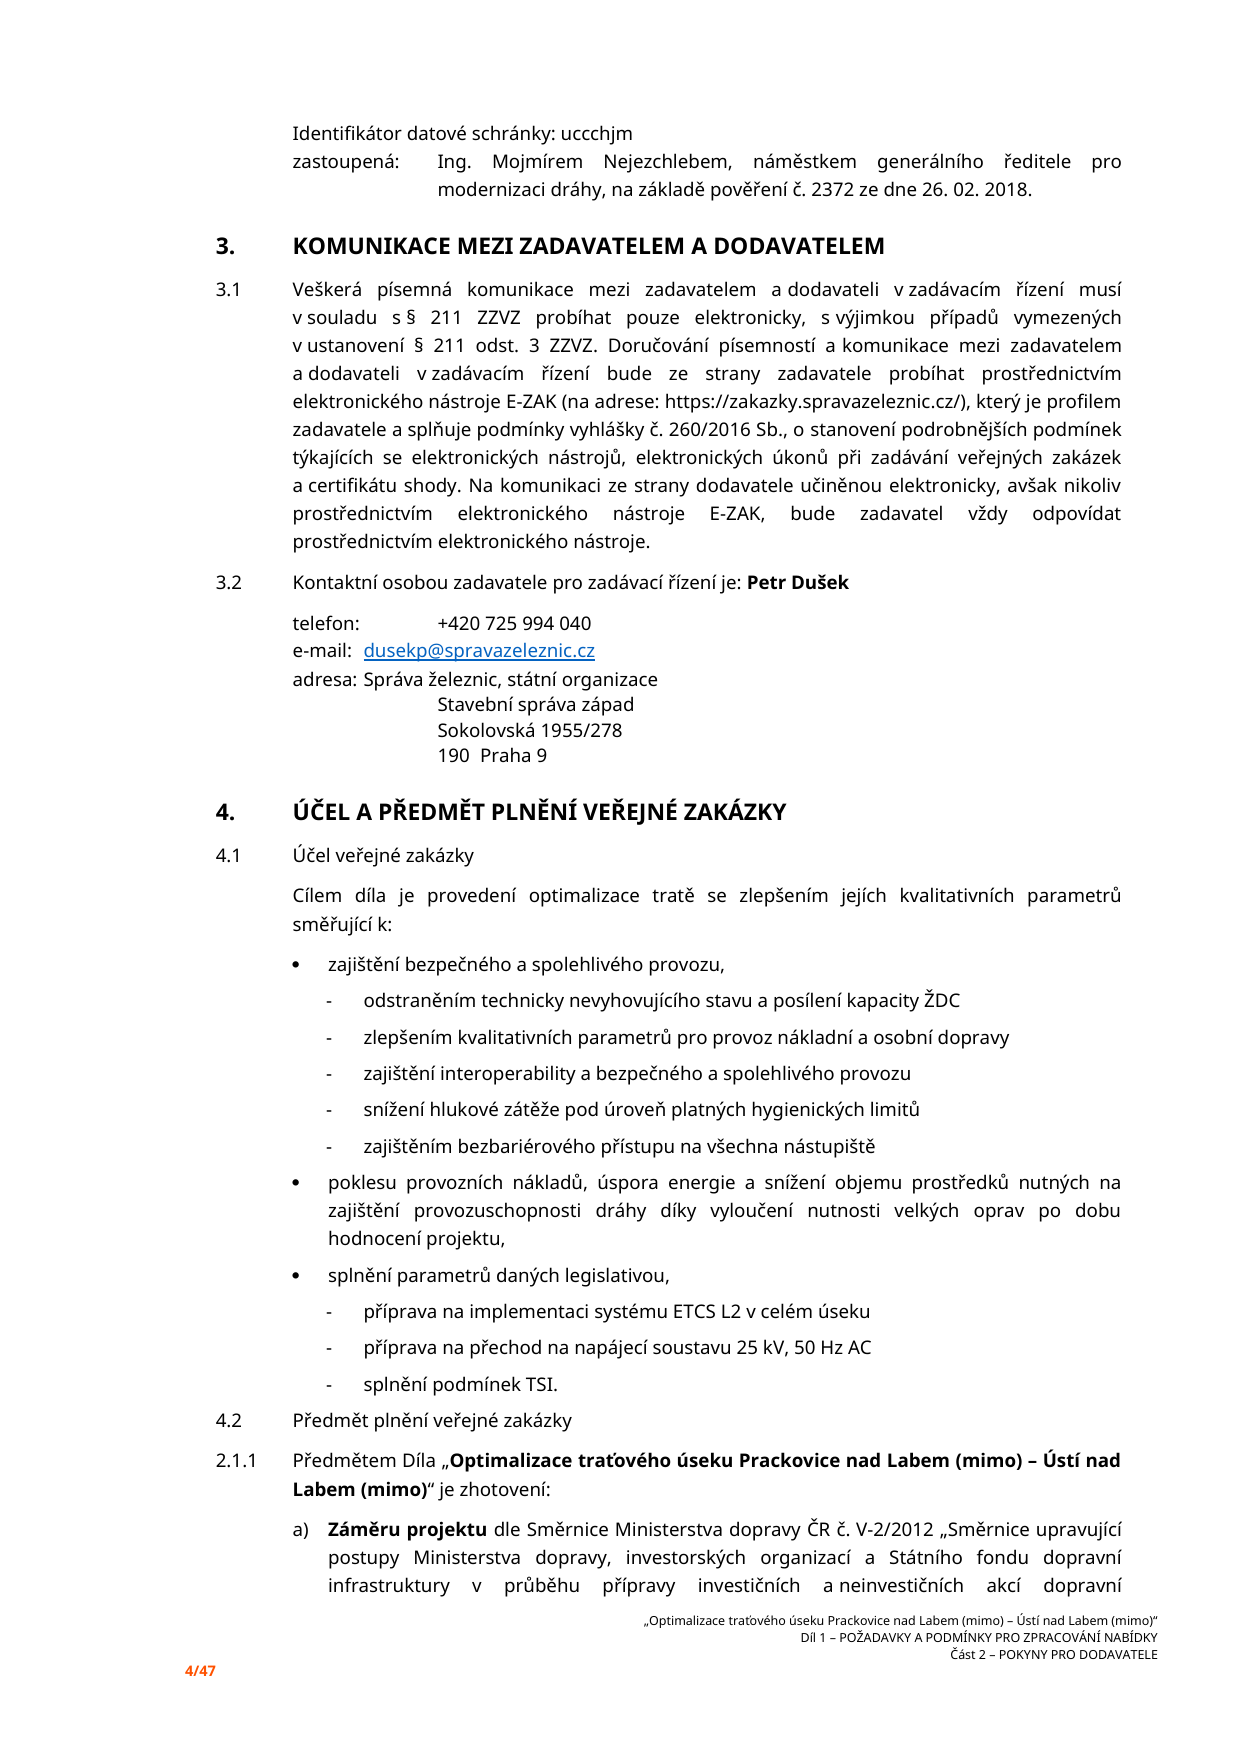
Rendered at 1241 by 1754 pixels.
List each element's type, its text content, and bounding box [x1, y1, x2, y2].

list splnění parametrů daných legislativou, [292, 1262, 1122, 1287]
text Kontaktní osobou zadavatele pro zadávací řízení je: Petr Dušek [216, 569, 1122, 595]
list Praha 9 [437, 742, 1122, 768]
text Předmětem Díla „Optimalizace traťového úseku Prackovice nad Labem (mimo) – Ústí nad Labem (mimo)“ je zhotovení: [216, 1448, 1122, 1501]
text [292, 1516, 1122, 1598]
list zajištění interoperability a bezpečného a spolehlivého provozu [326, 1060, 1122, 1086]
list zlepšením kvalitativních parametrů pro provoz nákladní a osobní dopravy [326, 1024, 1122, 1049]
text adresa: Správa železnic, státní organizace [292, 666, 1122, 691]
list odstraněním technicky nevyhovujícího stavu a posílení kapacity ŽDC [326, 988, 1122, 1013]
text zastoupená: Ing. Mojmírem Nejezchlebem, náměstkem generálního ředitele pro modernizaci dráhy, na základě pověření č. 2372 ze dne 26. 02. 2018. [292, 149, 1122, 202]
list splnění podmínek TSI. [326, 1371, 1122, 1396]
text Sokolovská 1955/278 [292, 717, 1122, 742]
text Identifikátor datové schránky: uccchjm [292, 121, 1122, 146]
text telefon: +420 725 994 040 [292, 610, 1122, 635]
text Stavební správa západ [292, 691, 1122, 717]
text Předmět plnění veřejné zakázky [216, 1407, 1122, 1433]
list poklesu provozních nákladů, úspora energie a snížení objemu prostředků nutných na zajištění provozuschopnosti dráhy díky vyloučení nutnosti velkých oprav po dobu hodnocení projektu, [292, 1169, 1122, 1251]
list zajištění bezpečného a spolehlivého provozu, [292, 951, 1122, 977]
list příprava na implementaci systému ETCS L2 v celém úseku [326, 1298, 1122, 1324]
text ÚČEL a PŘEDMĚT PLNĚNÍ VEŘEJNÉ ZAKÁZKY [216, 795, 1122, 827]
text e-mail: dusekp@spravazeleznic.cz [292, 638, 1122, 663]
text KOMUNIKACE MEZI ZADAVATELEM a DODAVATELEM [216, 230, 1122, 261]
list zajištěním bezbariérového přístupu na všechna nástupiště [326, 1133, 1122, 1159]
list snížení hlukové zátěže pod úroveň platných hygienických limitů [326, 1097, 1122, 1122]
list Cílem díla je provedení optimalizace tratě se zlepšením jejích kvalitativních parametrů směřující k: [292, 883, 1122, 936]
list příprava na přechod na napájecí soustavu 25 kV, 50 Hz AC [326, 1334, 1122, 1360]
text Veškerá písemná komunikace mezi zadavatelem a dodavateli v zadávacím řízení musí v souladu s § 211 ZZVZ probíhat pouze elektronicky, s výjimkou případů vymezených v ustanovení § 211 odst. 3 ZZVZ. Doručování písemností a komunikace mezi zadavatelem a dodavateli v zadávacím řízení bude ze strany zadavatele probíhat prostřednictvím elektronického nástroje E-ZAK (na adrese: https://zakazky.spravazeleznic.cz/), který je profilem zadavatele a splňuje podmínky vyhlášky č. 260/2016 Sb., o stanovení podrobnějších podmínek týkajících se elektronických nástrojů, elektronických úkonů při zadávání veřejných zakázek a certifikátu shody. Na komunikaci ze strany dodavatele učiněnou elektronicky, avšak nikoliv prostřednictvím elektronického nástroje E-ZAK, bude zadavatel vždy odpovídat prostřednictvím elektronického nástroje. [216, 277, 1122, 554]
text Účel veřejné zakázky [216, 842, 1122, 868]
